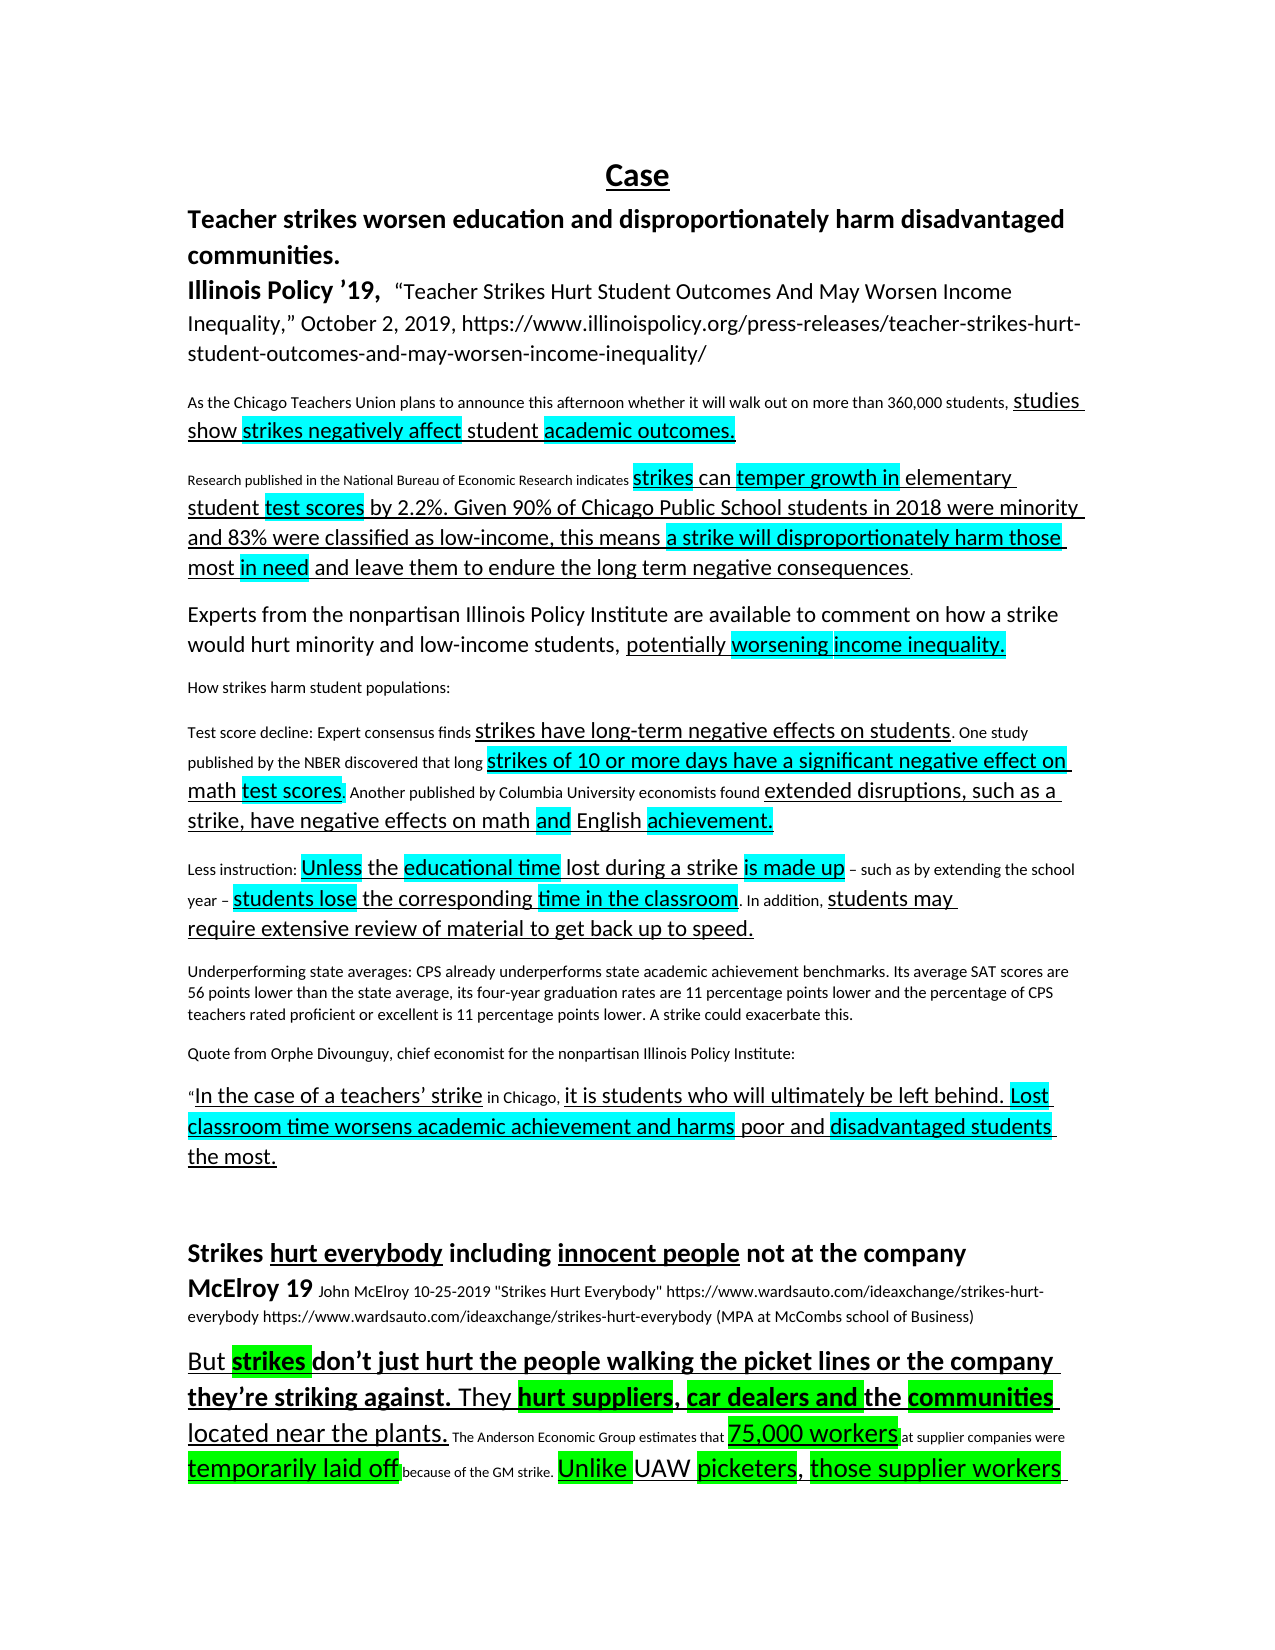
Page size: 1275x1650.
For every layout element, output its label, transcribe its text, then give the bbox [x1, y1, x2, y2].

text Quote from Orphe Divounguy, chief economist for the nonpartisan Illinois Policy Institute: [187, 1043, 1087, 1063]
subtitle Case [187, 154, 1087, 195]
text Underperforming state averages: CPS already underperforms state academic achievement benchmarks. Its average SAT scores are 56 points lower than the state average, its four-year graduation rates are 11 percentage points lower and the percentage of CPS teachers rated proficient or excellent is 11 percentage points lower. A strike could exacerbate this. [187, 961, 1087, 1025]
text Illinois Policy ’19, “Teacher Strikes Hurt Student Outcomes And May Worsen Income Inequality,” October 2, 2019, https://www.illinoispolicy.org/press-releases/teacher-strikes-hurt-student-outcomes-and-may-worsen-income-inequality/ [187, 273, 1087, 367]
subtitle Teacher strikes worsen education and disproportionately harm disadvantaged communities. [187, 202, 1087, 271]
text Experts from the nonpartisan Illinois Policy Institute are available to comment on how a strike would hurt minority and low-income students, potentially worsening income inequality. [187, 600, 1087, 659]
text Test score decline: Expert consensus finds strikes have long-term negative effects on students. One study published by the NBER discovered that long strikes of 10 or more days have a significant negative effect on math test scores. Another published by Columbia University economists found extended disruptions, such as a strike, have negative effects on math and English achievement. [187, 716, 1087, 835]
subtitle Strikes hurt everybody including innocent people not at the company [187, 1236, 1087, 1269]
text How strikes harm student populations: [187, 677, 1087, 698]
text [187, 1344, 1087, 1484]
text “In the case of a teachers’ strike in Chicago, it is students who will ultimately be left behind. Lost classroom time worsens academic achievement and harms poor and disadvantaged students the most. [187, 1082, 1087, 1170]
text Research published in the National Bureau of Economic Research indicates strikes can temper growth in elementary student test scores by 2.2%. Given 90% of Chicago Public School students in 2018 were minority and 83% were classified as low-income, this means a strike will disproportionately harm those most in need and leave them to endure the long term negative consequences. [187, 463, 1087, 582]
text McElroy 19 John McElroy 10-25-2019 "Strikes Hurt Everybody" https://www.wardsauto.com/ideaxchange/strikes-hurt-everybody https://www.wardsauto.com/ideaxchange/strikes-hurt-everybody (MPA at McCombs school of Business) [187, 1271, 1087, 1326]
text Less instruction: Unless the educational time lost during a strike is made up – such as by extending the school year – students lose the corresponding time in the classroom. In addition, students may require extensive review of material to get back up to speed. [187, 853, 1087, 942]
text As the Chicago Teachers Union plans to announce this afternoon whether it will walk out on more than 360,000 students, studies show strikes negatively affect student academic outcomes. [187, 386, 1087, 444]
